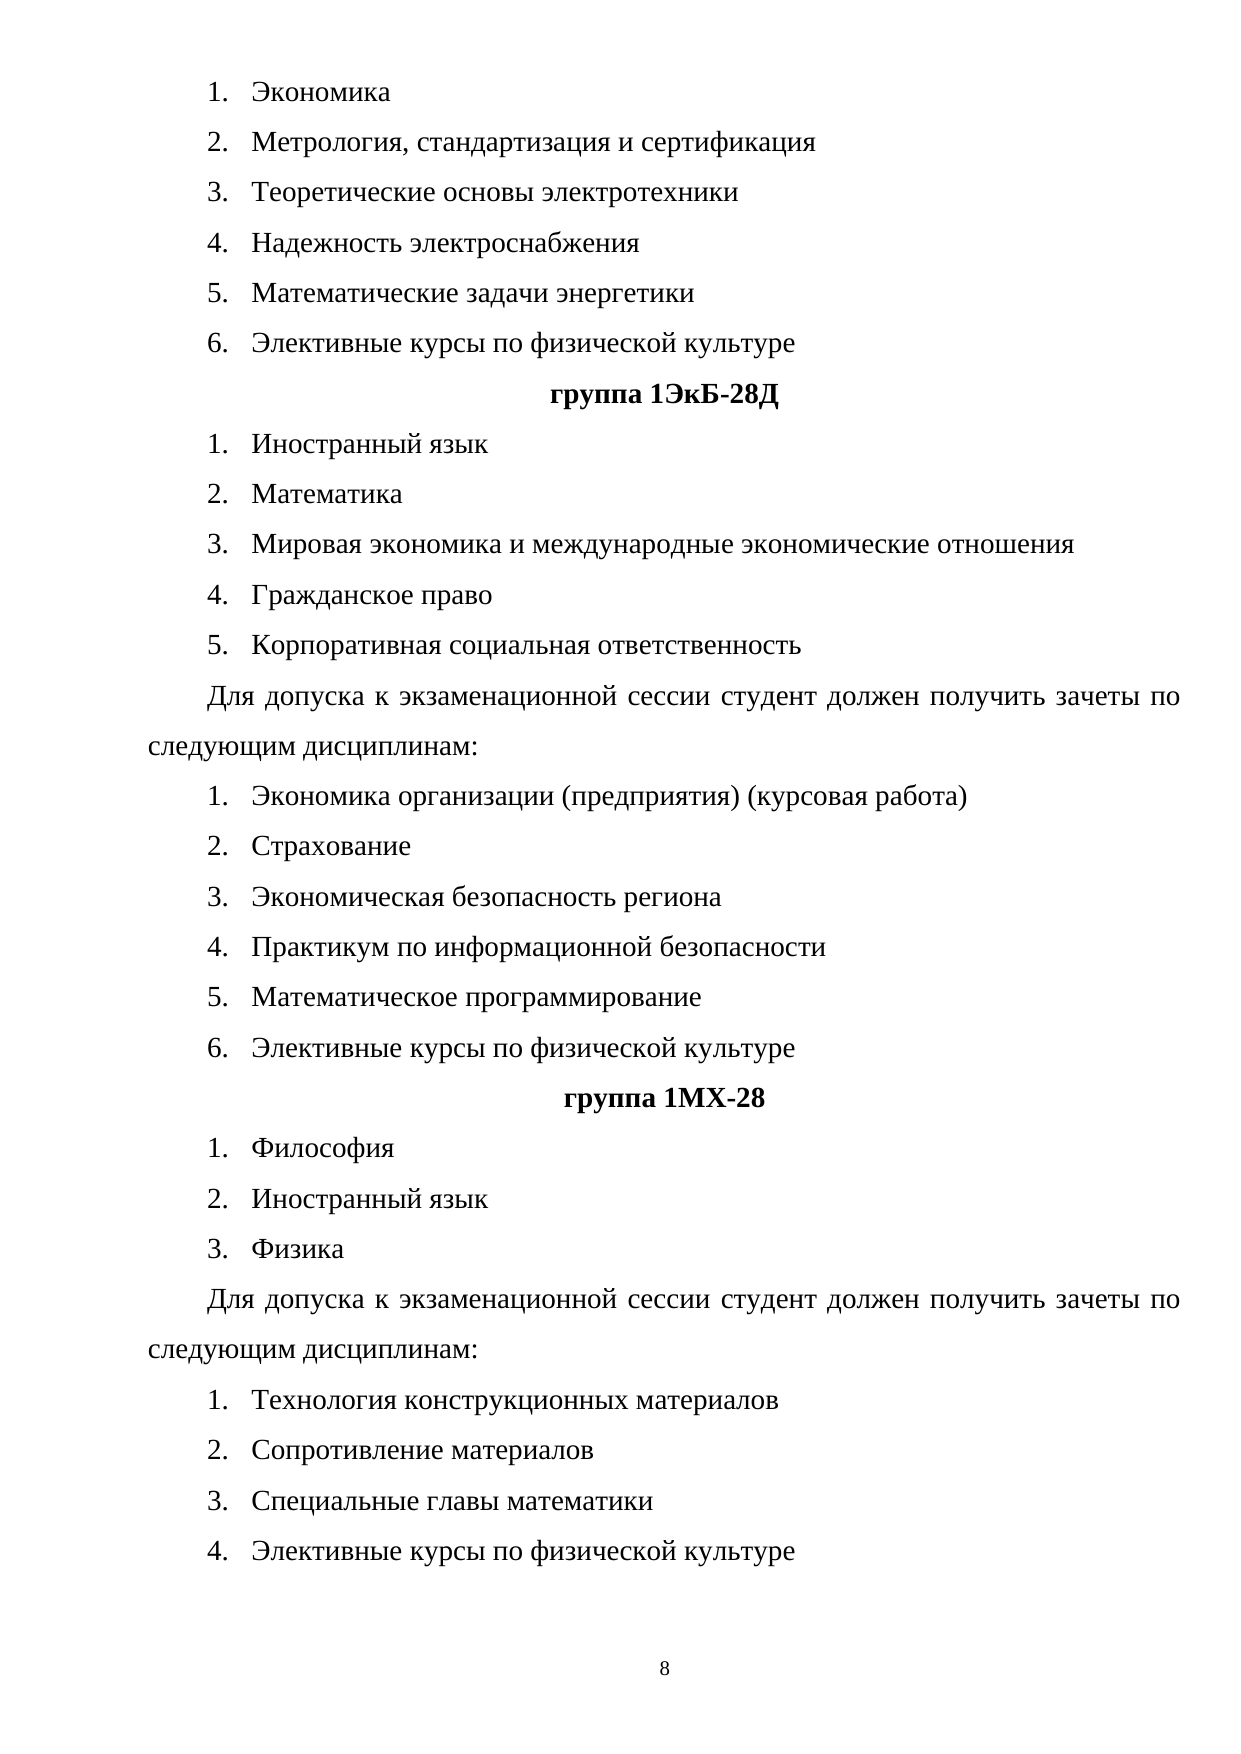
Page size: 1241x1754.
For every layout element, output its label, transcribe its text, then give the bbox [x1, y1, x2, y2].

list Сопротивление материалов [148, 1432, 1181, 1466]
list Корпоративная социальная ответственность [148, 627, 1181, 661]
list Технология конструкционных материалов [148, 1382, 1181, 1416]
list Математическое программирование [148, 979, 1181, 1013]
text Для допуска к экзаменационной сессии студент должен получить зачеты по следующим дисциплинам: [148, 1281, 1181, 1365]
list Страхование [148, 828, 1181, 862]
list Элективные курсы по физической культуре [148, 1030, 1181, 1063]
list Иностранный язык [148, 426, 1181, 459]
text группа 1ЭкБ-28Д [148, 376, 1181, 409]
list Надежность электроснабжения [148, 225, 1181, 258]
list Математические задачи энергетики [148, 275, 1181, 309]
list Экономическая безопасность региона [148, 879, 1181, 912]
list Мировая экономика и международные экономические отношения [148, 527, 1181, 560]
list Элективные курсы по физической культуре [148, 325, 1181, 359]
list Иностранный язык [148, 1181, 1181, 1214]
text группа 1МХ-28 [148, 1080, 1181, 1114]
list Специальные главы математики [148, 1483, 1181, 1516]
list Экономика организации (предприятия) (курсовая работа) [148, 778, 1181, 812]
list Метрология, стандартизация и сертификация [148, 124, 1181, 158]
list Элективные курсы по физической культуре [148, 1533, 1181, 1566]
text Для допуска к экзаменационной сессии студент должен получить зачеты по следующим дисциплинам: [148, 678, 1181, 761]
list Теоретические основы электротехники [148, 174, 1181, 208]
list Математика [148, 476, 1181, 510]
list Физика [148, 1231, 1181, 1264]
list Экономика [148, 74, 1181, 107]
list Гражданское право [148, 577, 1181, 611]
list Практикум по информационной безопасности [148, 929, 1181, 963]
list Философия [148, 1130, 1181, 1164]
